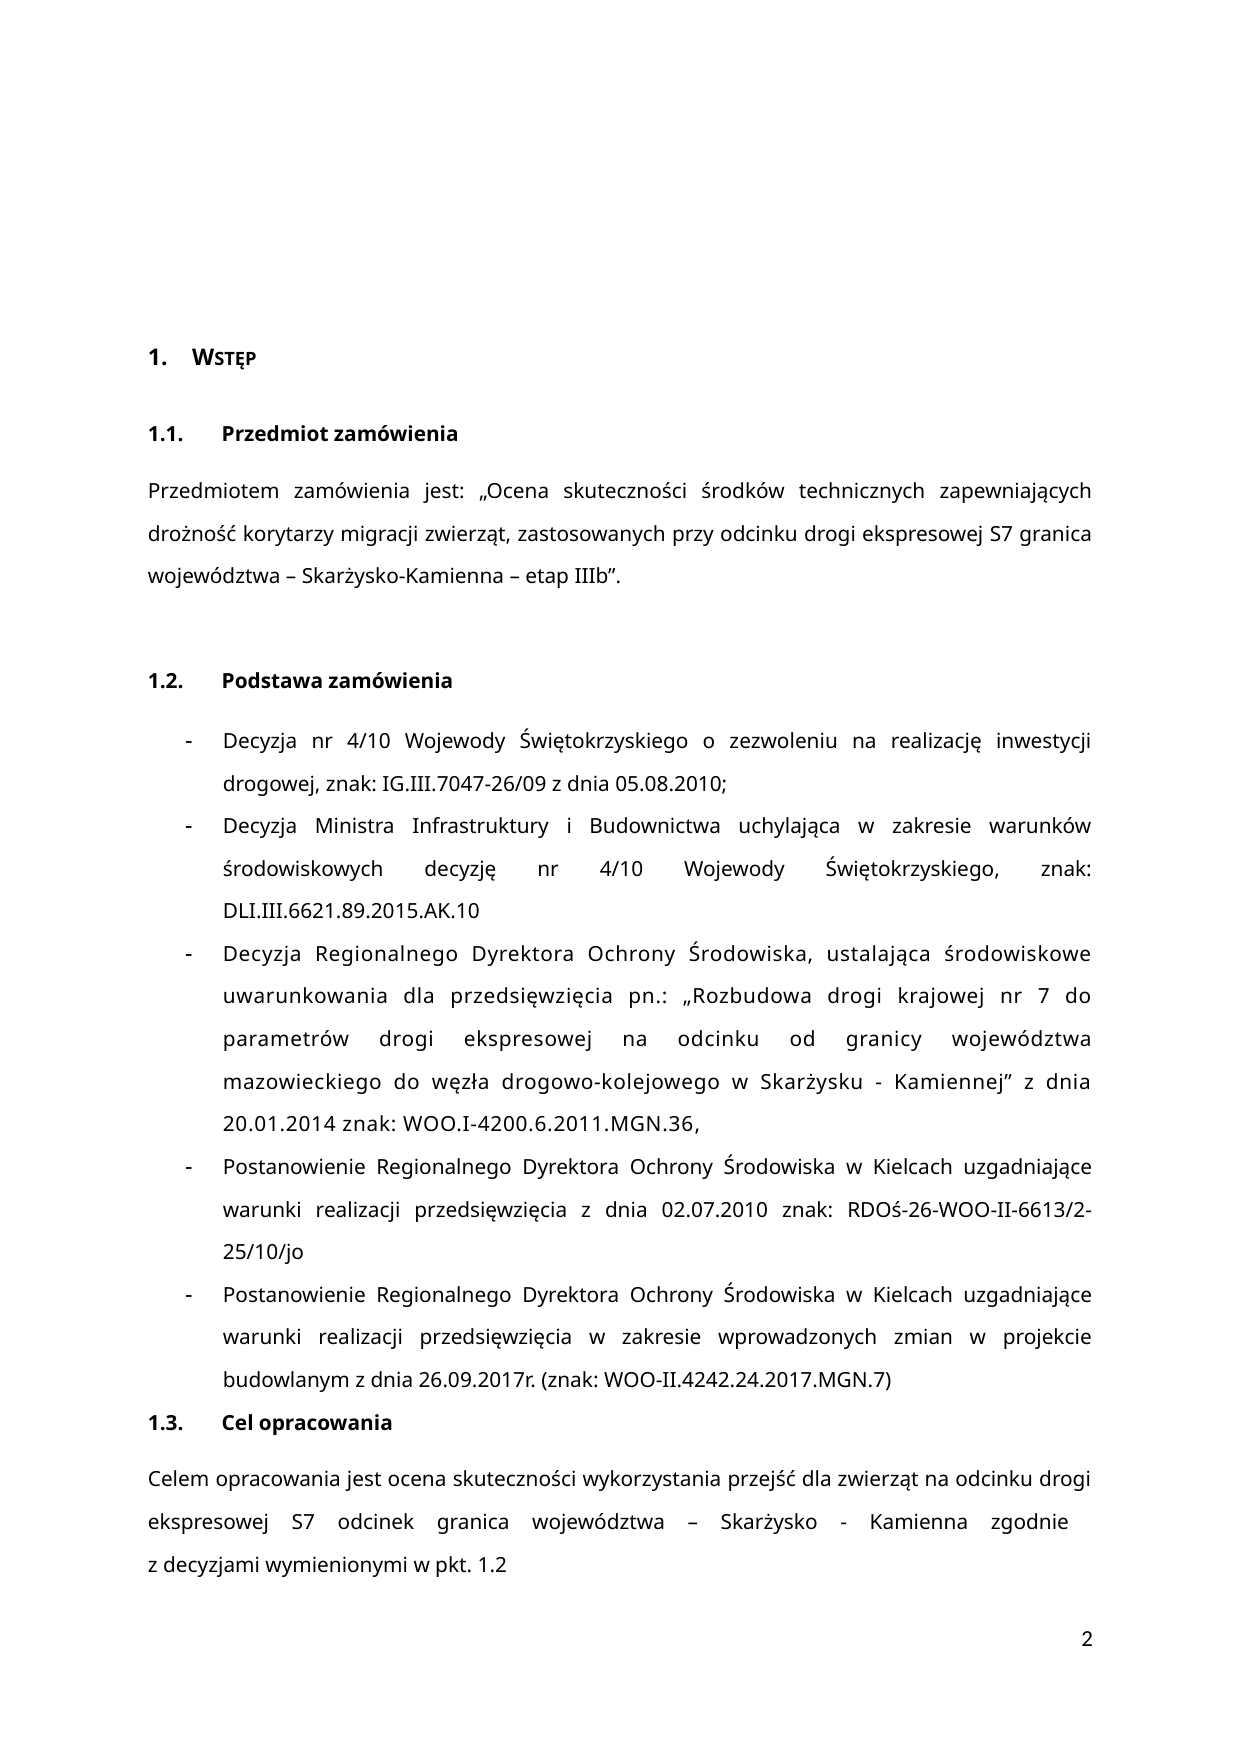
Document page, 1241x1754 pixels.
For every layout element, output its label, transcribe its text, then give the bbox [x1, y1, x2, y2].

list Podstawa zamówienia [148, 666, 1093, 695]
text Przedmiotem zamówienia jest: „Ocena skuteczności środków technicznych zapewniających drożność korytarzy migracji zwierząt, zastosowanych przy odcinku drogi ekspresowej S7 granica województwa – Skarżysko-Kamienna – etap IIIb”. [148, 476, 1093, 590]
list Wstęp [148, 341, 1093, 373]
list Przedmiot zamówienia [148, 419, 1093, 448]
list Decyzja nr 4/10 Wojewody Świętokrzyskiego o zezwoleniu na realizację inwestycji drogowej, znak: IG.III.7047-26/09 z dnia 05.08.2010; [185, 726, 1093, 797]
list Postanowienie Regionalnego Dyrektora Ochrony Środowiska w Kielcach uzgadniające warunki realizacji przedsięwzięcia w zakresie wprowadzonych zmian w projekcie budowlanym z dnia 26.09.2017r. (znak: WOO-II.4242.24.2017.MGN.7) [185, 1280, 1093, 1393]
list Decyzja Regionalnego Dyrektora Ochrony Środowiska, ustalająca środowiskowe uwarunkowania dla przedsięwzięcia pn.: „Rozbudowa drogi krajowej nr 7 do parametrów drogi ekspresowej na odcinku od granicy województwa mazowieckiego do węzła drogowo-kolejowego w Skarżysku - Kamiennej” z dnia 20.01.2014 znak: WOO.I-4200.6.2011.MGN.36, [185, 939, 1093, 1138]
list Decyzja Ministra Infrastruktury i Budownictwa uchylająca w zakresie warunków środowiskowych decyzję nr 4/10 Wojewody Świętokrzyskiego, znak: DLI.III.6621.89.2015.AK.10 [185, 811, 1093, 925]
text Celem opracowania jest ocena skuteczności wykorzystania przejść dla zwierząt na odcinku drogi ekspresowej S7 odcinek granica województwa – Skarżysko - Kamienna zgodnie z decyzjami wymienionymi w pkt. 1.2 [148, 1464, 1093, 1578]
list Cel opracowania [148, 1408, 1093, 1436]
list Postanowienie Regionalnego Dyrektora Ochrony Środowiska w Kielcach uzgadniające warunki realizacji przedsięwzięcia z dnia 02.07.2010 znak: RDOś-26-WOO-II-6613/2-25/10/jo [185, 1152, 1093, 1266]
